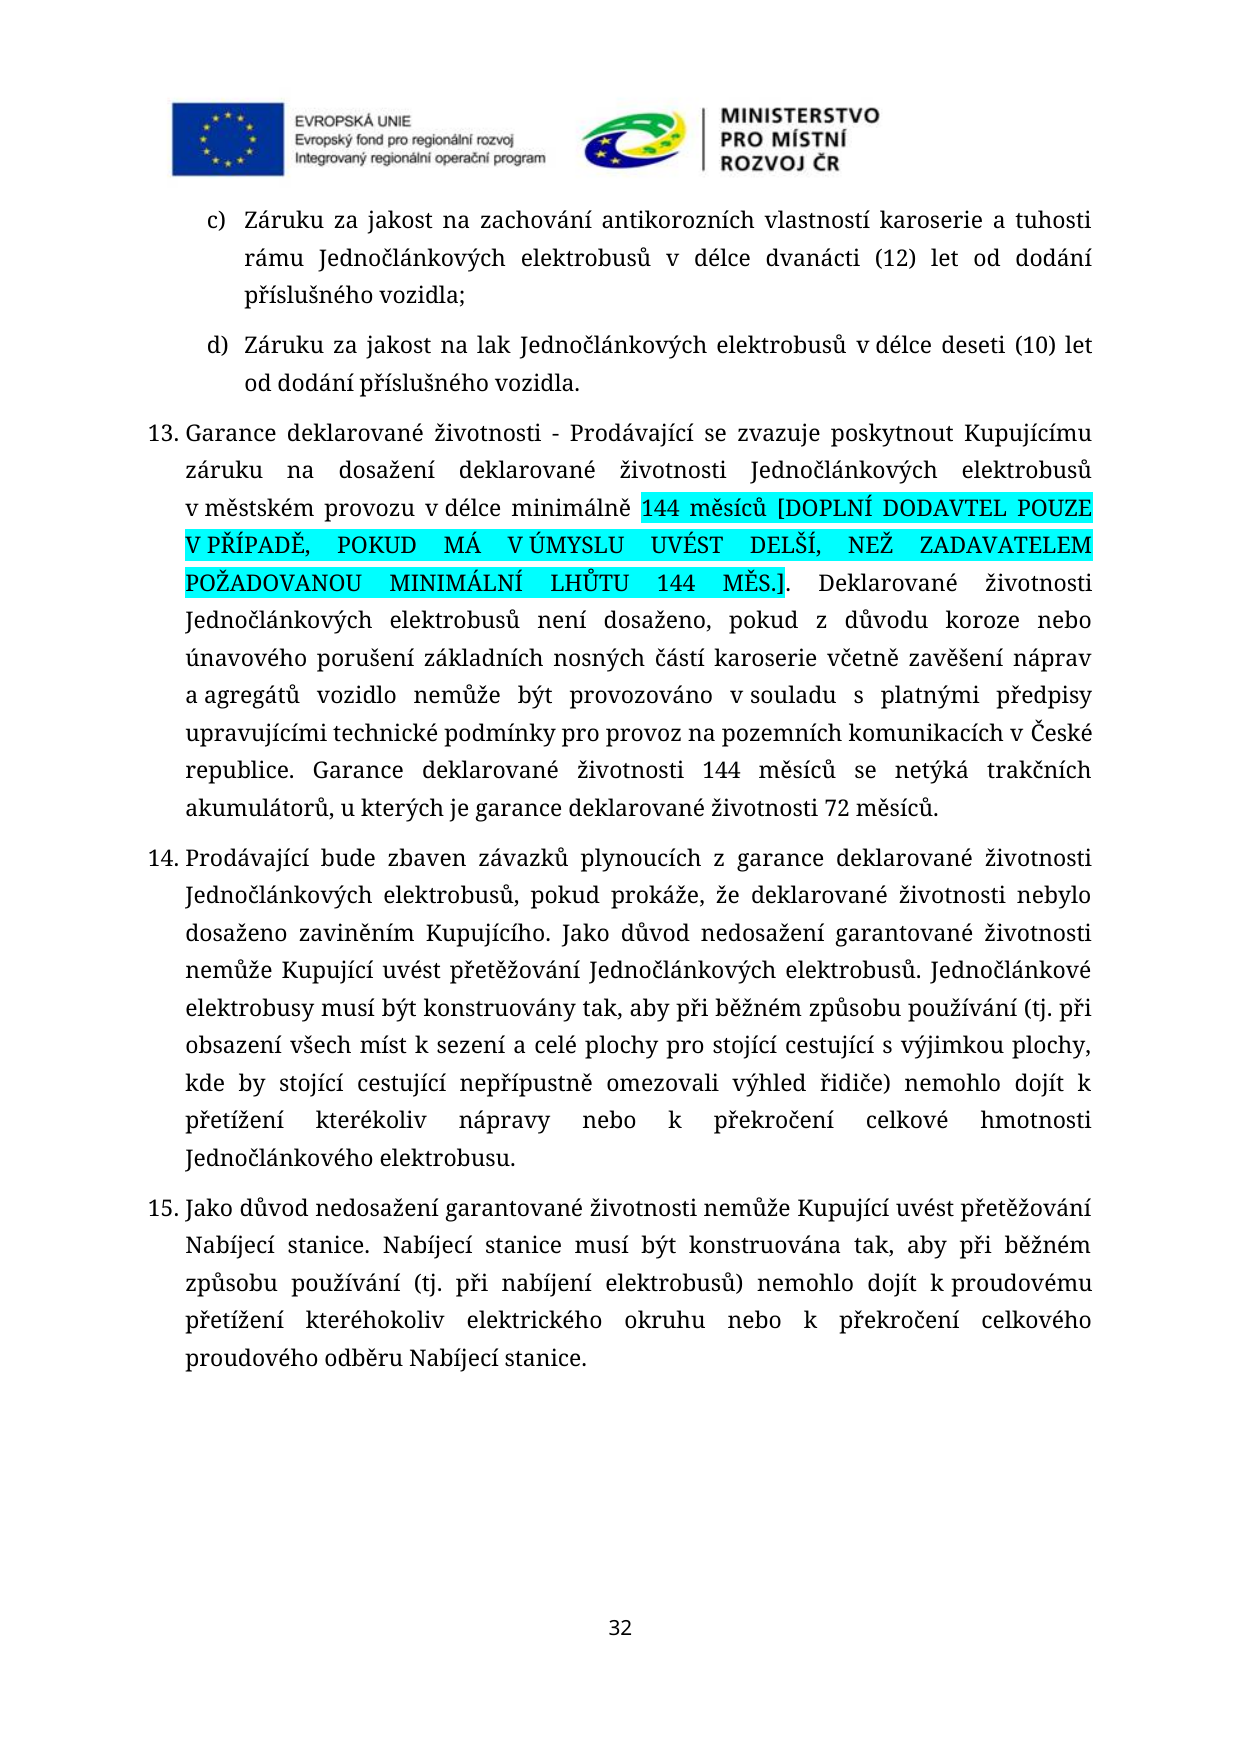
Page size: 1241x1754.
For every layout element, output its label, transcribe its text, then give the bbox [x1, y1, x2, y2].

list Prodávající bude zbaven závazků plynoucích z garance deklarované životnosti Jednočlánkových elektrobusů, pokud prokáže, že deklarované životnosti nebylo dosaženo zaviněním Kupujícího. Jako důvod nedosažení garantované životnosti nemůže Kupující uvést přetěžování Jednočlánkových elektrobusů. Jednočlánkové elektrobusy musí být konstruovány tak, aby při běžném způsobu používání (tj. při obsazení všech míst k sezení a celé plochy pro stojící cestující s výjimkou plochy, kde by stojící cestující nepřípustně omezovali výhled řidiče) nemohlo dojít k přetížení kterékoliv nápravy nebo k překročení celkové hmotnosti Jednočlánkového elektrobusu. [148, 842, 1093, 1173]
list Záruku za jakost na zachování antikorozních vlastností karoserie a tuhosti rámu Jednočlánkových elektrobusů v délce dvanácti (12) let od dodání příslušného vozidla; [207, 204, 1093, 311]
picture [147, 78, 903, 200]
list Jako důvod nedosažení garantované životnosti nemůže Kupující uvést přetěžování Nabíjecí stanice. Nabíjecí stanice musí být konstruována tak, aby při běžném způsobu používání (tj. při nabíjení elektrobusů) nemohlo dojít k proudovému přetížení kteréhokoliv elektrického okruhu nebo k překročení celkového proudového odběru Nabíjecí stanice. [148, 1192, 1093, 1373]
list Garance deklarované životnosti - Prodávající se zvazuje poskytnout Kupujícímu záruku na dosažení deklarované životnosti Jednočlánkových elektrobusů v městském provozu v délce minimálně 144 měsíců [DOPLNÍ DODAVTEL POUZE V PŘÍPADĚ, POKUD MÁ V ÚMYSLU UVÉST DELŠÍ, NEŽ ZADAVATELEM POŽADOVANOU MINIMÁLNÍ LHŮTU 144 MĚS.]. Deklarované životnosti Jednočlánkových elektrobusů není dosaženo, pokud z důvodu koroze nebo únavového porušení základních nosných částí karoserie včetně zavěšení náprav a agregátů vozidlo nemůže být provozováno v souladu s platnými předpisy upravujícími technické podmínky pro provoz na pozemních komunikacích v České republice. Garance deklarované životnosti 144 měsíců se netýká trakčních akumulátorů, u kterých je garance deklarované životnosti 72 měsíců. [148, 417, 1093, 823]
list Záruku za jakost na lak Jednočlánkových elektrobusů v délce deseti (10) let od dodání příslušného vozidla. [207, 329, 1093, 398]
